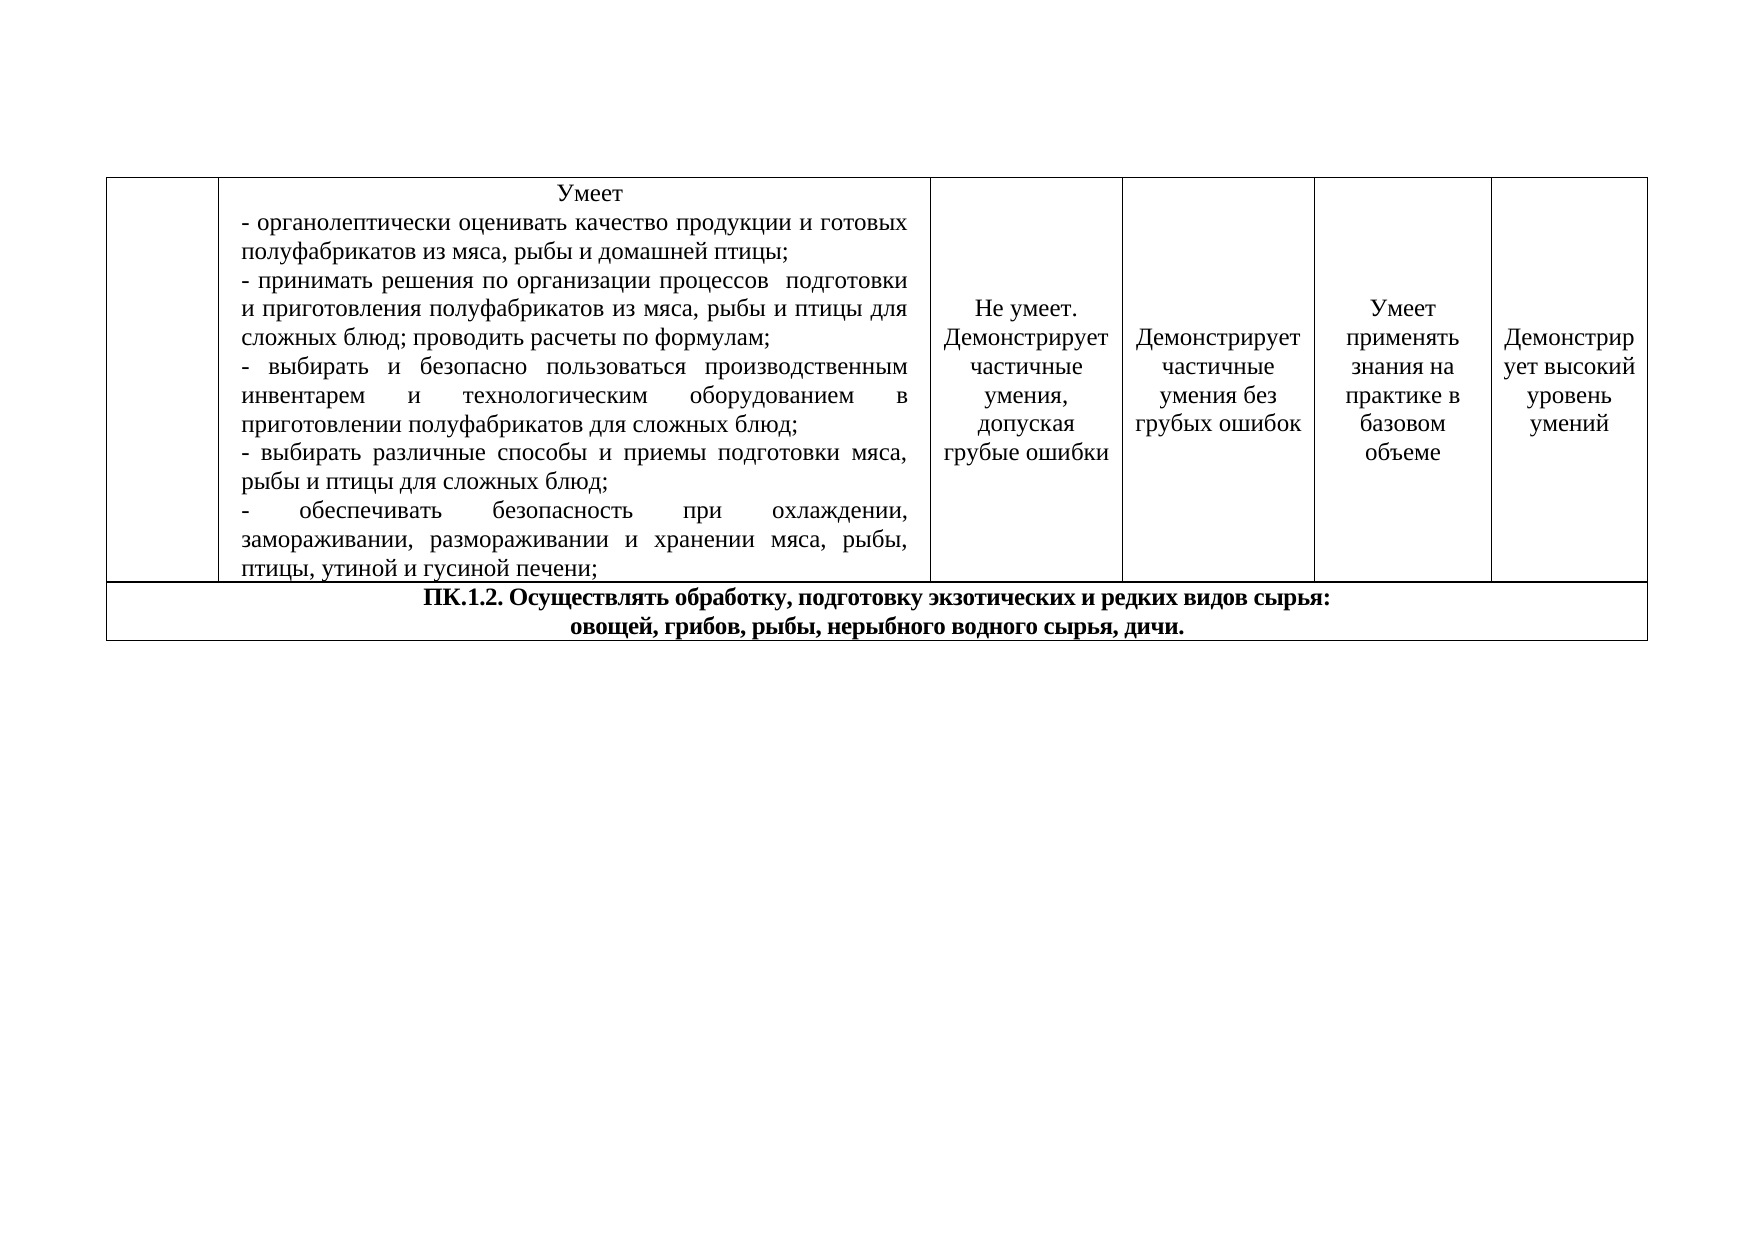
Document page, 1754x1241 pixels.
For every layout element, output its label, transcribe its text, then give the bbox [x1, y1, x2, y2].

table_cell Умеет - органолептически оценивать качество продукции и готовых полуфабрикатов из мяса, рыбы и домашней птицы; - принимать решения по организации процессов подготовки и приготовления полуфабрикатов из мяса, рыбы и птицы для сложных блюд; проводить расчеты по формулам; - выбирать и безопасно пользоваться производственным инвентарем и технологическим оборудованием в приготовлении полуфабрикатов для сложных блюд; - выбирать различные способы и приемы подготовки мяса, рыбы и птицы для сложных блюд; - обеспечивать безопасность при охлаждении, замораживании, размораживании и хранении мяса, рыбы, птицы, утиной и гусиной печени; [219, 178, 930, 581]
table_cell ПК.1.2. Осуществлять обработку, подготовку экзотических и редких видов сырья: овощей, грибов, рыбы, нерыбного водного сырья, дичи. [107, 583, 1647, 640]
table_cell Демонстрирует частичные умения без грубых ошибок [1123, 178, 1314, 581]
table_cell Умеет применять знания на практике в базовом объеме [1315, 178, 1491, 581]
table_cell Демонстрирует высокий уровень умений [1492, 178, 1647, 581]
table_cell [107, 178, 218, 581]
table_cell Не умеет. Демонстрирует частичные умения, допуская грубые ошибки [931, 178, 1122, 581]
